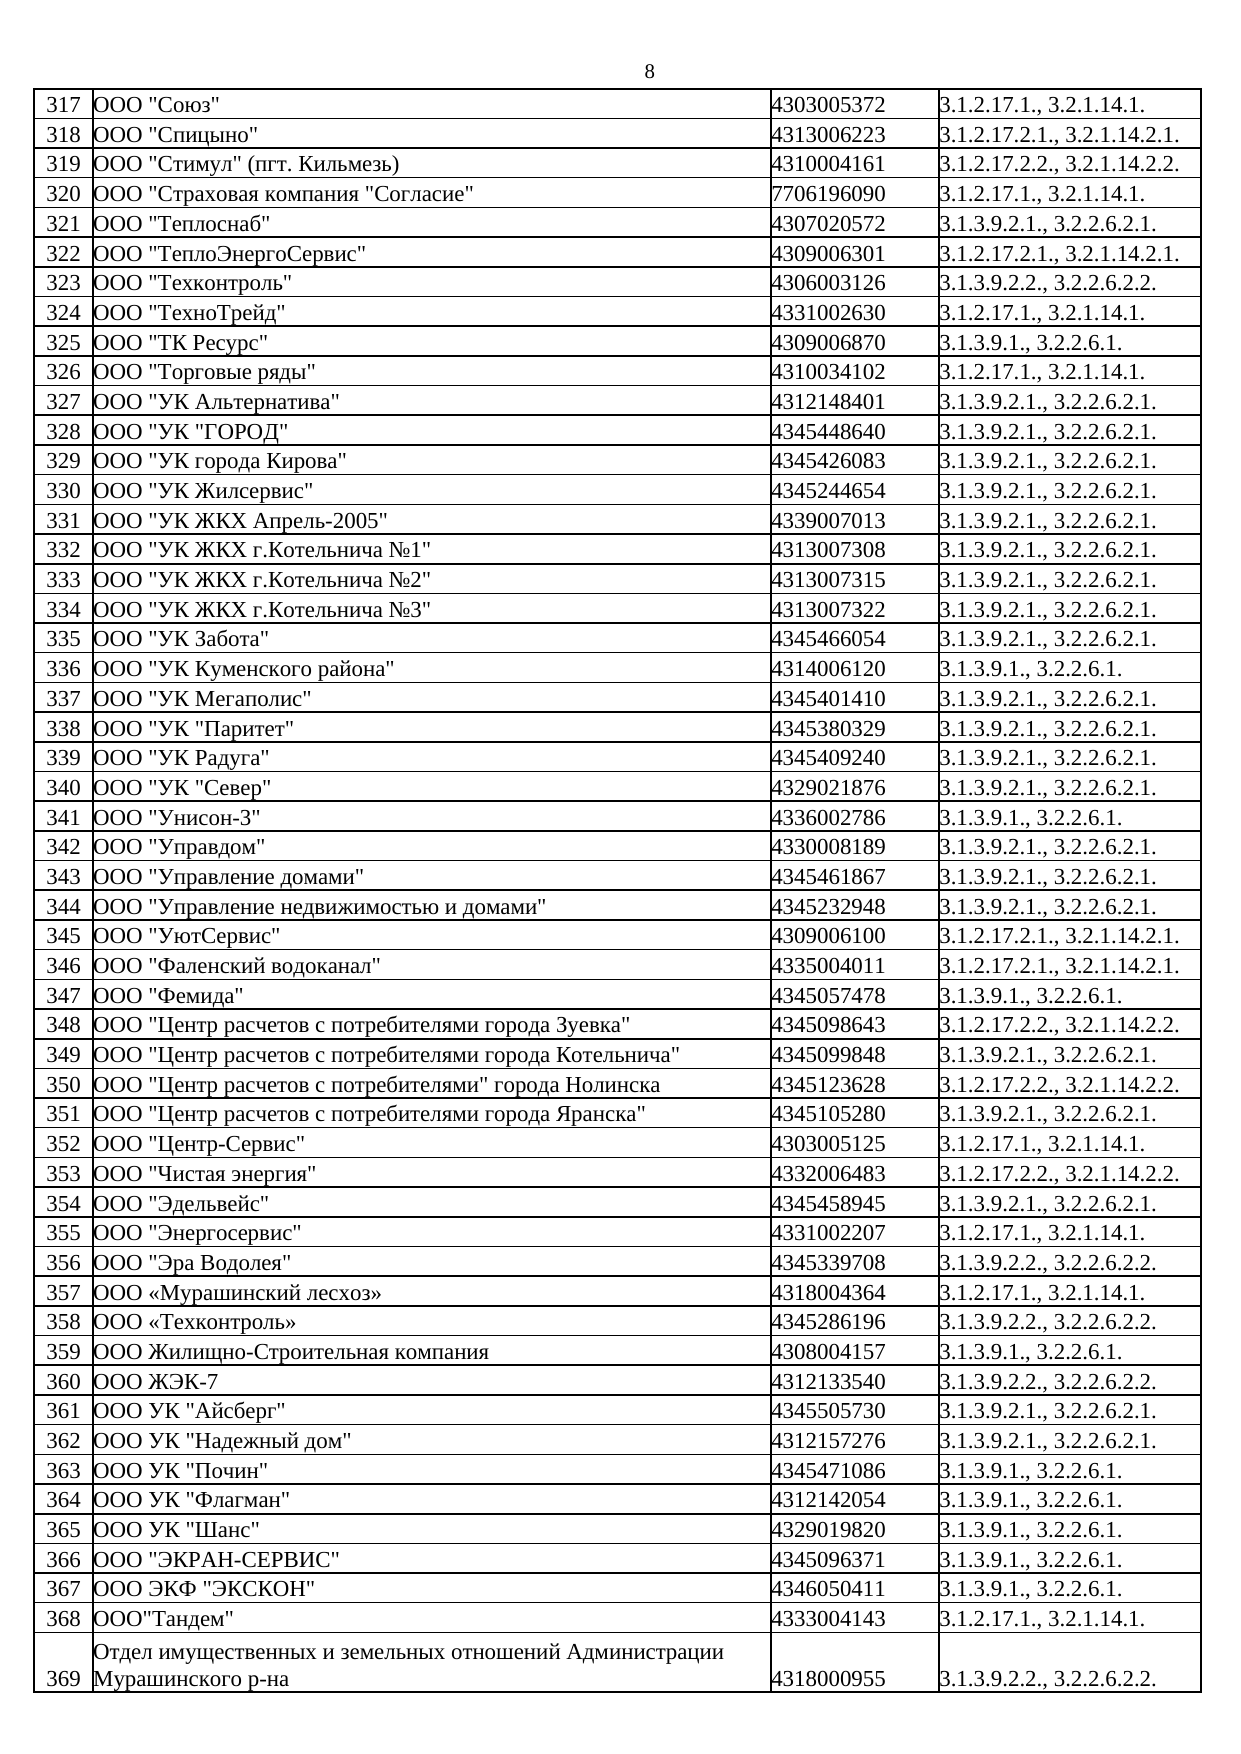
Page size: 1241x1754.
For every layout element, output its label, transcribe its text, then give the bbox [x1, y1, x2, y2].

table_cell 317 [35, 90, 92, 117]
table_cell 4345409240 [772, 743, 938, 771]
table_cell ООО "Эра Водолея" [94, 1247, 770, 1275]
table_cell 4307020572 [772, 208, 938, 236]
table_cell 4318000955 [772, 1633, 938, 1691]
table_cell ООО "УютСервис" [94, 921, 770, 949]
table_cell 340 [35, 772, 92, 800]
table_cell 4345057478 [772, 980, 938, 1008]
table_cell ООО "УК ЖКХ г.Котельнича №1" [94, 535, 770, 563]
table_cell 4345458945 [772, 1188, 938, 1216]
table_cell 3.1.3.9.2.2., 3.2.2.6.2.2. [940, 1307, 1200, 1335]
table_cell ООО "Центр расчетов с потребителями города Котельнича" [94, 1040, 770, 1067]
table_cell 3.1.3.9.2.1., 3.2.2.6.2.1. [940, 861, 1200, 889]
table_cell 3.1.2.17.2.1., 3.2.1.14.2.1. [940, 119, 1200, 147]
table_cell 323 [35, 268, 92, 296]
table_cell ООО ЭКФ "ЭКСКОН" [94, 1574, 770, 1602]
table_cell ООО "Союз" [94, 90, 770, 117]
table_cell 320 [35, 178, 92, 207]
table_cell 3.1.3.9.1., 3.2.2.6.1. [940, 1544, 1200, 1572]
table_cell ООО "Спицыно" [94, 119, 770, 147]
table_cell 365 [35, 1515, 92, 1542]
table_cell 346 [35, 950, 92, 978]
table_cell 4346050411 [772, 1574, 938, 1602]
table_cell 4345401410 [772, 683, 938, 711]
table_cell 336 [35, 653, 92, 682]
table_cell ООО "Чистая энергия" [94, 1158, 770, 1186]
table_cell 366 [35, 1544, 92, 1572]
table_cell 4345099848 [772, 1040, 938, 1067]
table_cell 3.1.2.17.2.1., 3.2.1.14.2.1. [940, 921, 1200, 949]
table_cell 4310034102 [772, 357, 938, 385]
table_cell ООО УК "Надежный дом" [94, 1425, 770, 1453]
table_cell 342 [35, 832, 92, 860]
table_cell 353 [35, 1158, 92, 1186]
table_cell 322 [35, 238, 92, 266]
table_cell 4313007308 [772, 535, 938, 563]
table_cell ООО УК "Почин" [94, 1455, 770, 1483]
table_cell ООО УК "Флагман" [94, 1485, 770, 1513]
table_cell ООО "Центр расчетов с потребителями города Зуевка" [94, 1010, 770, 1038]
table_cell 329 [35, 446, 92, 474]
table_cell ООО "УК ЖКХ Апрель-2005" [94, 505, 770, 533]
table_cell 3.1.3.9.2.1., 3.2.2.6.2.1. [940, 832, 1200, 860]
table_cell ООО ЖЭК-7 [94, 1366, 770, 1394]
table_cell 3.1.3.9.2.1., 3.2.2.6.2.1. [940, 505, 1200, 533]
table_cell 341 [35, 802, 92, 830]
table_cell 364 [35, 1485, 92, 1513]
table_cell ООО "УК "Север" [94, 772, 770, 800]
table_cell ООО "УК ЖКХ г.Котельнича №2" [94, 565, 770, 592]
table_cell 4345123628 [772, 1069, 938, 1097]
table_cell ООО "Торговые ряды" [94, 357, 770, 385]
table_cell ООО "УК "ГОРОД" [94, 416, 770, 444]
table_cell ООО "Стимул" (пгт. Кильмезь) [94, 149, 770, 177]
table_cell 4309006301 [772, 238, 938, 266]
table_cell ООО "Эдельвейс" [94, 1188, 770, 1216]
table_cell 350 [35, 1069, 92, 1097]
table_cell 4331002207 [772, 1218, 938, 1246]
table_cell 358 [35, 1307, 92, 1335]
table_cell ООО "Техконтроль" [94, 268, 770, 296]
table_cell 3.1.3.9.2.1., 3.2.2.6.2.1. [940, 1396, 1200, 1424]
table_cell 4310004161 [772, 149, 938, 177]
table_cell ООО "Страховая компания "Согласие" [94, 178, 770, 207]
table_cell 330 [35, 475, 92, 503]
table_cell ООО"Тандем" [94, 1603, 770, 1632]
table_cell 4313007315 [772, 565, 938, 592]
table_cell 363 [35, 1455, 92, 1483]
table_cell 3.1.2.17.1., 3.2.1.14.1. [940, 357, 1200, 385]
table_cell 4345244654 [772, 475, 938, 503]
table_cell 338 [35, 713, 92, 741]
table_cell 333 [35, 565, 92, 592]
table_cell ООО "Энергосервис" [94, 1218, 770, 1246]
table_cell 326 [35, 357, 92, 385]
table_cell 4345098643 [772, 1010, 938, 1038]
table_cell 3.1.3.9.2.2., 3.2.2.6.2.2. [940, 268, 1200, 296]
table_cell 4308004157 [772, 1336, 938, 1364]
table_cell 368 [35, 1603, 92, 1632]
table_cell 4345096371 [772, 1544, 938, 1572]
table_cell ООО "УК Мегаполис" [94, 683, 770, 711]
table_cell 354 [35, 1188, 92, 1216]
table_cell 4330008189 [772, 832, 938, 860]
table_cell 3.1.3.9.2.1., 3.2.2.6.2.1. [940, 594, 1200, 622]
table_cell 4332006483 [772, 1158, 938, 1186]
table_cell 347 [35, 980, 92, 1008]
table_cell 3.1.3.9.2.1., 3.2.2.6.2.1. [940, 1040, 1200, 1067]
table_cell 4345339708 [772, 1247, 938, 1275]
table_cell 339 [35, 743, 92, 771]
table_cell 4318004364 [772, 1277, 938, 1305]
table_cell 3.1.3.9.1., 3.2.2.6.1. [940, 653, 1200, 682]
table_cell 4345286196 [772, 1307, 938, 1335]
table_cell 4309006870 [772, 327, 938, 355]
table_cell ООО "Фаленский водоканал" [94, 950, 770, 978]
table_cell 369 [35, 1633, 92, 1691]
table_cell Отдел имущественных и земельных отношений Администрации Мурашинского р-на [94, 1633, 770, 1691]
table_cell 3.1.3.9.1., 3.2.2.6.1. [940, 1455, 1200, 1483]
table_cell 4312133540 [772, 1366, 938, 1394]
table_cell 3.1.2.17.2.1., 3.2.1.14.2.1. [940, 238, 1200, 266]
table_cell 4312142054 [772, 1485, 938, 1513]
table_cell 344 [35, 891, 92, 919]
table_cell 4345105280 [772, 1099, 938, 1127]
table_cell 3.1.3.9.1., 3.2.2.6.1. [940, 980, 1200, 1008]
table_cell 3.1.2.17.1., 3.2.1.14.1. [940, 90, 1200, 117]
table_cell ООО "Управление недвижимостью и домами" [94, 891, 770, 919]
table_cell ООО «Мурашинский лесхоз» [94, 1277, 770, 1305]
table_cell 3.1.3.9.2.1., 3.2.2.6.2.1. [940, 535, 1200, 563]
table_cell 321 [35, 208, 92, 236]
table_cell ООО Жилищно-Строительная компания [94, 1336, 770, 1364]
table_cell 3.1.3.9.1., 3.2.2.6.1. [940, 327, 1200, 355]
table_cell 4345380329 [772, 713, 938, 741]
table_cell 4331002630 [772, 297, 938, 325]
table_cell 3.1.3.9.2.1., 3.2.2.6.2.1. [940, 386, 1200, 414]
table_cell 7706196090 [772, 178, 938, 207]
table_cell 337 [35, 683, 92, 711]
table_cell 3.1.2.17.2.2., 3.2.1.14.2.2. [940, 1010, 1200, 1038]
table_cell 4309006100 [772, 921, 938, 949]
table_cell 4303005125 [772, 1128, 938, 1157]
table_cell 328 [35, 416, 92, 444]
table_cell 3.1.3.9.2.1., 3.2.2.6.2.1. [940, 772, 1200, 800]
table_cell 3.1.3.9.2.1., 3.2.2.6.2.1. [940, 1099, 1200, 1127]
table_cell 355 [35, 1218, 92, 1246]
table_cell ООО "ТеплоЭнергоСервис" [94, 238, 770, 266]
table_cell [940, 1633, 1200, 1691]
table_cell 3.1.2.17.1., 3.2.1.14.1. [940, 1128, 1200, 1157]
table_cell 4312148401 [772, 386, 938, 414]
table_cell 4333004143 [772, 1603, 938, 1632]
table_cell ООО "Центр расчетов с потребителями города Яранска" [94, 1099, 770, 1127]
table_cell 3.1.2.17.1., 3.2.1.14.1. [940, 1277, 1200, 1305]
table_cell ООО "УК Радуга" [94, 743, 770, 771]
table_cell ООО "УК Куменского района" [94, 653, 770, 682]
table_cell 3.1.3.9.2.2., 3.2.2.6.2.2. [940, 1247, 1200, 1275]
table_cell ООО УК "Шанс" [94, 1515, 770, 1542]
table_cell 3.1.3.9.2.1., 3.2.2.6.2.1. [940, 565, 1200, 592]
table_cell 3.1.3.9.2.1., 3.2.2.6.2.1. [940, 1188, 1200, 1216]
table_cell 359 [35, 1336, 92, 1364]
table_cell 327 [35, 386, 92, 414]
table_cell ООО "Центр расчетов с потребителями" города Нолинска [94, 1069, 770, 1097]
table_cell 3.1.3.9.2.1., 3.2.2.6.2.1. [940, 446, 1200, 474]
table_cell 3.1.3.9.1., 3.2.2.6.1. [940, 802, 1200, 830]
table_cell ООО "Фемида" [94, 980, 770, 1008]
table_cell 319 [35, 149, 92, 177]
table_cell 3.1.3.9.2.1., 3.2.2.6.2.1. [940, 624, 1200, 652]
table_cell 3.1.3.9.1., 3.2.2.6.1. [940, 1336, 1200, 1364]
table_cell 3.1.2.17.2.2., 3.2.1.14.2.2. [940, 1158, 1200, 1186]
table_cell 3.1.3.9.2.1., 3.2.2.6.2.1. [940, 416, 1200, 444]
table_cell 349 [35, 1040, 92, 1067]
table_cell ООО «Техконтроль» [94, 1307, 770, 1335]
table_cell 3.1.3.9.1., 3.2.2.6.1. [940, 1515, 1200, 1542]
table_cell 4345448640 [772, 416, 938, 444]
table_cell 3.1.3.9.2.1., 3.2.2.6.2.1. [940, 713, 1200, 741]
table_cell 367 [35, 1574, 92, 1602]
table_cell 4313006223 [772, 119, 938, 147]
table_cell 4306003126 [772, 268, 938, 296]
table_cell 3.1.3.9.2.1., 3.2.2.6.2.1. [940, 1425, 1200, 1453]
table_cell ООО "Управление домами" [94, 861, 770, 889]
table_cell 4314006120 [772, 653, 938, 682]
table_cell 4345461867 [772, 861, 938, 889]
table_cell 345 [35, 921, 92, 949]
table_cell 3.1.3.9.2.1., 3.2.2.6.2.1. [940, 683, 1200, 711]
table_cell 4345505730 [772, 1396, 938, 1424]
table_cell 3.1.2.17.1., 3.2.1.14.1. [940, 1603, 1200, 1632]
table_cell 335 [35, 624, 92, 652]
table_cell 4339007013 [772, 505, 938, 533]
table_cell 3.1.3.9.1., 3.2.2.6.1. [940, 1485, 1200, 1513]
table_cell 360 [35, 1366, 92, 1394]
table_cell ООО "Центр-Сервис" [94, 1128, 770, 1157]
table_cell ООО "УК ЖКХ г.Котельнича №3" [94, 594, 770, 622]
table_cell ООО УК "Айсберг" [94, 1396, 770, 1424]
table_cell 3.1.3.9.2.1., 3.2.2.6.2.1. [940, 743, 1200, 771]
table_cell 4313007322 [772, 594, 938, 622]
table_cell ООО "УК Альтернатива" [94, 386, 770, 414]
table_cell 4345232948 [772, 891, 938, 919]
table_cell 3.1.3.9.2.1., 3.2.2.6.2.1. [940, 891, 1200, 919]
table_cell ООО "УК Забота" [94, 624, 770, 652]
table_cell 4303005372 [772, 90, 938, 117]
table_cell 4335004011 [772, 950, 938, 978]
table_cell 357 [35, 1277, 92, 1305]
table_cell 324 [35, 297, 92, 325]
table_cell 3.1.2.17.2.1., 3.2.1.14.2.1. [940, 950, 1200, 978]
table_cell ООО "ТехноТрейд" [94, 297, 770, 325]
table_cell 3.1.2.17.1., 3.2.1.14.1. [940, 297, 1200, 325]
table_cell 3.1.3.9.2.1., 3.2.2.6.2.1. [940, 475, 1200, 503]
table_cell ООО "УК Жилсервис" [94, 475, 770, 503]
table_cell ООО "Унисон-3" [94, 802, 770, 830]
table_cell 4345426083 [772, 446, 938, 474]
table_cell 3.1.2.17.1., 3.2.1.14.1. [940, 1218, 1200, 1246]
table_cell 325 [35, 327, 92, 355]
table_cell 343 [35, 861, 92, 889]
table_cell ООО "Управдом" [94, 832, 770, 860]
table_cell 362 [35, 1425, 92, 1453]
table_cell 332 [35, 535, 92, 563]
table_cell 3.1.3.9.2.2., 3.2.2.6.2.2. [940, 1366, 1200, 1394]
table_cell 361 [35, 1396, 92, 1424]
table_cell ООО "УК города Кирова" [94, 446, 770, 474]
table_cell ООО "УК "Паритет" [94, 713, 770, 741]
table_cell 4329021876 [772, 772, 938, 800]
table_cell 3.1.2.17.2.2., 3.2.1.14.2.2. [940, 149, 1200, 177]
table_cell 3.1.2.17.2.2., 3.2.1.14.2.2. [940, 1069, 1200, 1097]
table_cell 4329019820 [772, 1515, 938, 1542]
table_cell 3.1.3.9.2.1., 3.2.2.6.2.1. [940, 208, 1200, 236]
table_cell ООО "ТК Ресурс" [94, 327, 770, 355]
table_cell 4345466054 [772, 624, 938, 652]
table_cell 4345471086 [772, 1455, 938, 1483]
table_cell 352 [35, 1128, 92, 1157]
table_cell 318 [35, 119, 92, 147]
table_cell ООО "ЭКРАН-СЕРВИС" [94, 1544, 770, 1572]
table_cell 351 [35, 1099, 92, 1127]
table_cell 356 [35, 1247, 92, 1275]
table_cell 331 [35, 505, 92, 533]
table_cell 334 [35, 594, 92, 622]
table_cell 3.1.3.9.1., 3.2.2.6.1. [940, 1574, 1200, 1602]
table_cell 3.1.2.17.1., 3.2.1.14.1. [940, 178, 1200, 207]
table_cell 4336002786 [772, 802, 938, 830]
table_cell 4312157276 [772, 1425, 938, 1453]
table_cell ООО "Теплоснаб" [94, 208, 770, 236]
table_cell 348 [35, 1010, 92, 1038]
